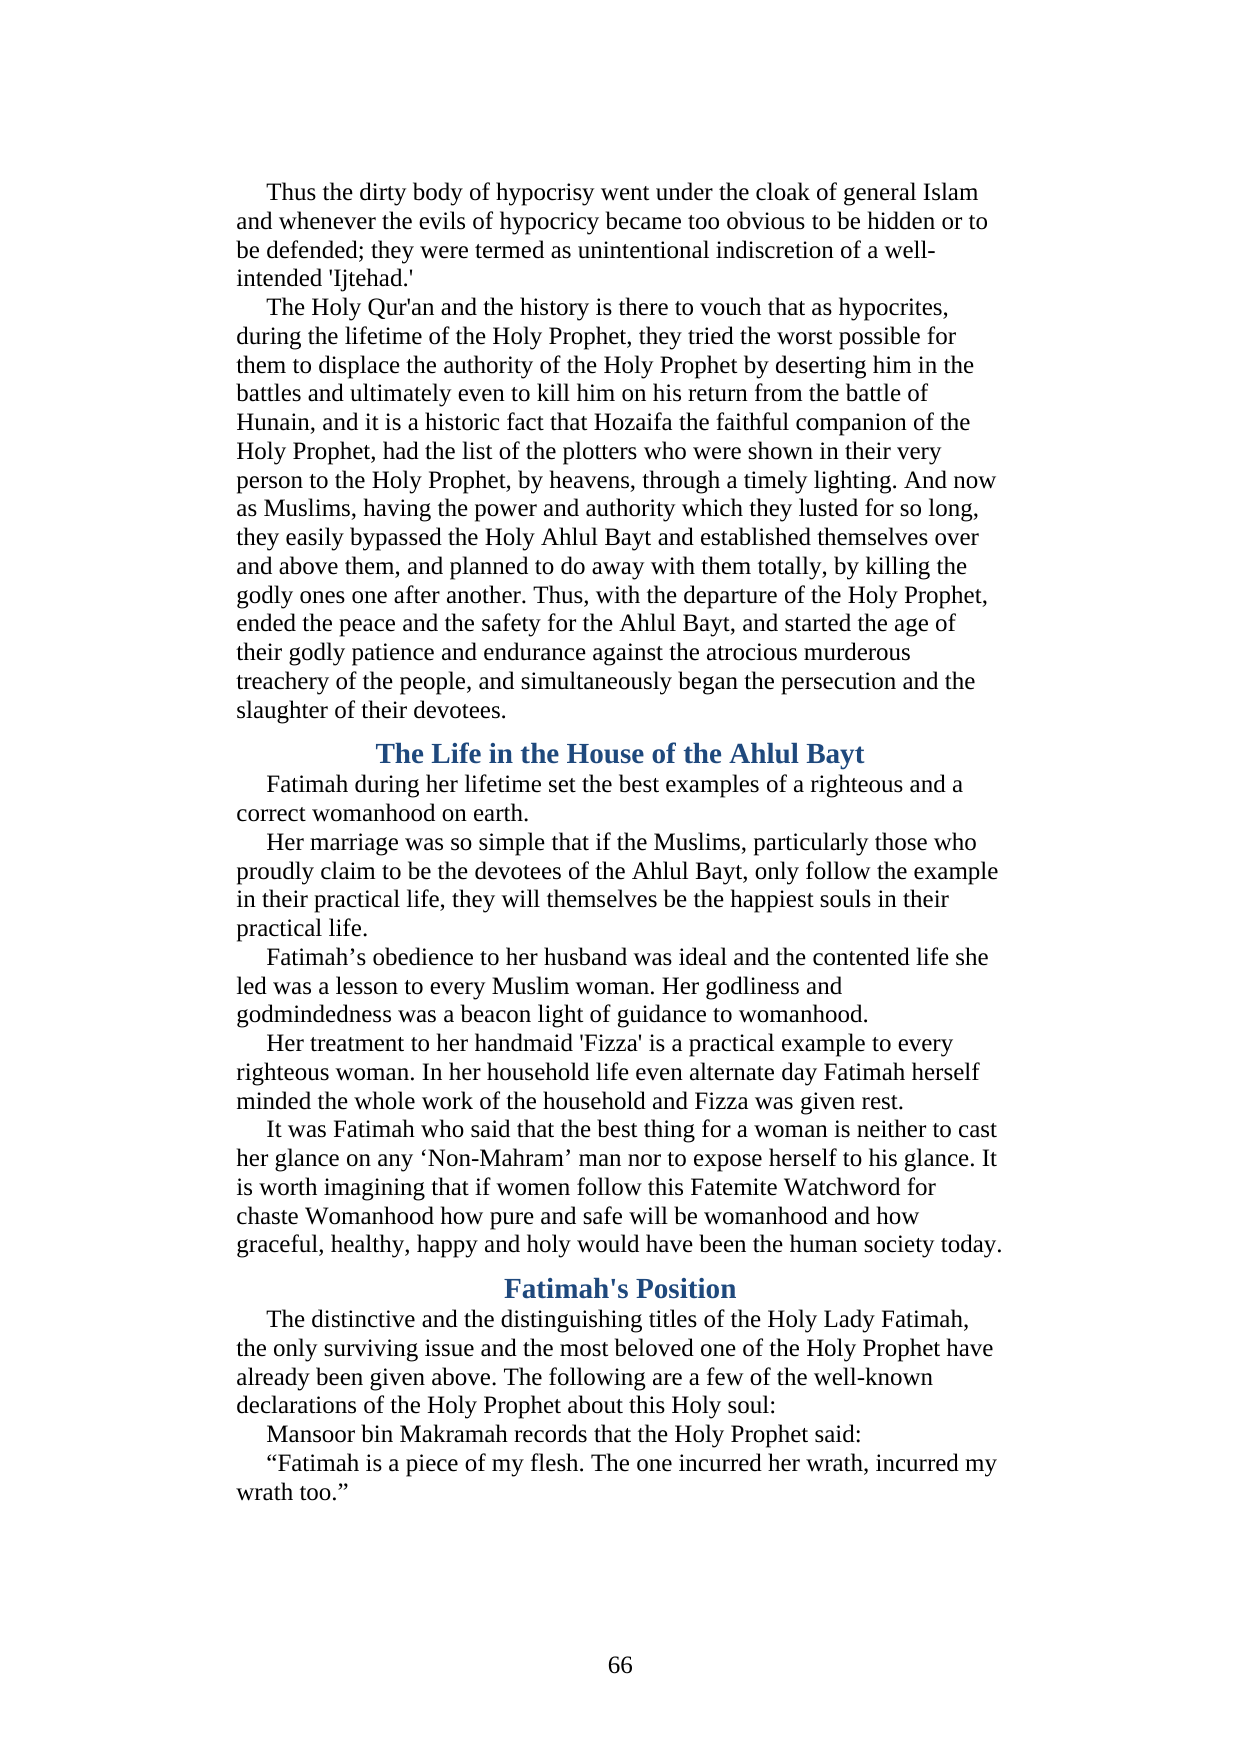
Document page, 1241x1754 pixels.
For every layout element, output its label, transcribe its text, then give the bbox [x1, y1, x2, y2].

text Her marriage was so simple that if the Muslims, particularly those who proudly claim to be the devotees of the Ahlul Bayt, only follow the example in their practical life, they will themselves be the happiest souls in their practical life. [236, 827, 1004, 942]
text Fatimah during her lifetime set the best examples of a righteous and a correct womanhood on earth. [236, 769, 1004, 827]
text Her treatment to her handmaid 'Fizza' is a practical example to every righteous woman. In her household life even alternate day Fatimah herself minded the whole work of the household and Fizza was given rest. [236, 1028, 1004, 1114]
text The Holy Qur'an and the history is there to vouch that as hypocrites, during the lifetime of the Holy Prophet, they tried the worst possible for them to displace the authority of the Holy Prophet by deserting him in the battles and ultimately even to kill him on his return from the battle of Hunain, and it is a historic fact that Hozaifa the faithful companion of the Holy Prophet, had the list of the plotters who were shown in their very person to the Holy Prophet, by heavens, through a timely lighting. And now as Muslims, having the power and authority which they lusted for so long, they easily bypassed the Holy Ahlul Bayt and established themselves over and above them, and planned to do away with them totally, by killing the godly ones one after another. Thus, with the departure of the Holy Prophet, ended the peace and the safety for the Ahlul Bayt, and started the age of their godly patience and endurance against the atrocious murderous treachery of the people, and simultaneously began the persecution and the slaughter of their devotees. [236, 292, 1004, 723]
text Thus the dirty body of hypocrisy went under the cloak of general Islam and whenever the evils of hypocricy became too obvious to be hidden or to be defended; they were termed as unintentional indiscretion of a well- intended 'Ijtehad.' [236, 177, 1004, 292]
text The distinctive and the distinguishing titles of the Holy Lady Fatimah, the only surviving issue and the most beloved one of the Holy Prophet have already been given above. The following are a few of the well-known declarations of the Holy Prophet about this Holy soul: [236, 1304, 1004, 1419]
subtitle Fatimah's Position [236, 1271, 1004, 1304]
text It was Fatimah who said that the best thing for a woman is neither to cast her glance on any ‘Non-Mahram’ man nor to expose herself to his glance. It is worth imagining that if women follow this Fatemite Watchword for chaste Womanhood how pure and safe will be womanhood and how graceful, healthy, happy and holy would have been the human society today. [236, 1114, 1004, 1258]
text “Fatimah is a piece of my flesh. The one incurred her wrath, incurred my wrath too.” [236, 1448, 1004, 1506]
text Fatimah’s obedience to her husband was ideal and the contented life she led was a lesson to every Muslim woman. Her godliness and godmindedness was a beacon light of guidance to womanhood. [236, 942, 1004, 1028]
text Mansoor bin Makramah records that the Holy Prophet said: [236, 1419, 1004, 1448]
subtitle The Life in the House of the Ahlul Bayt [236, 736, 1004, 769]
